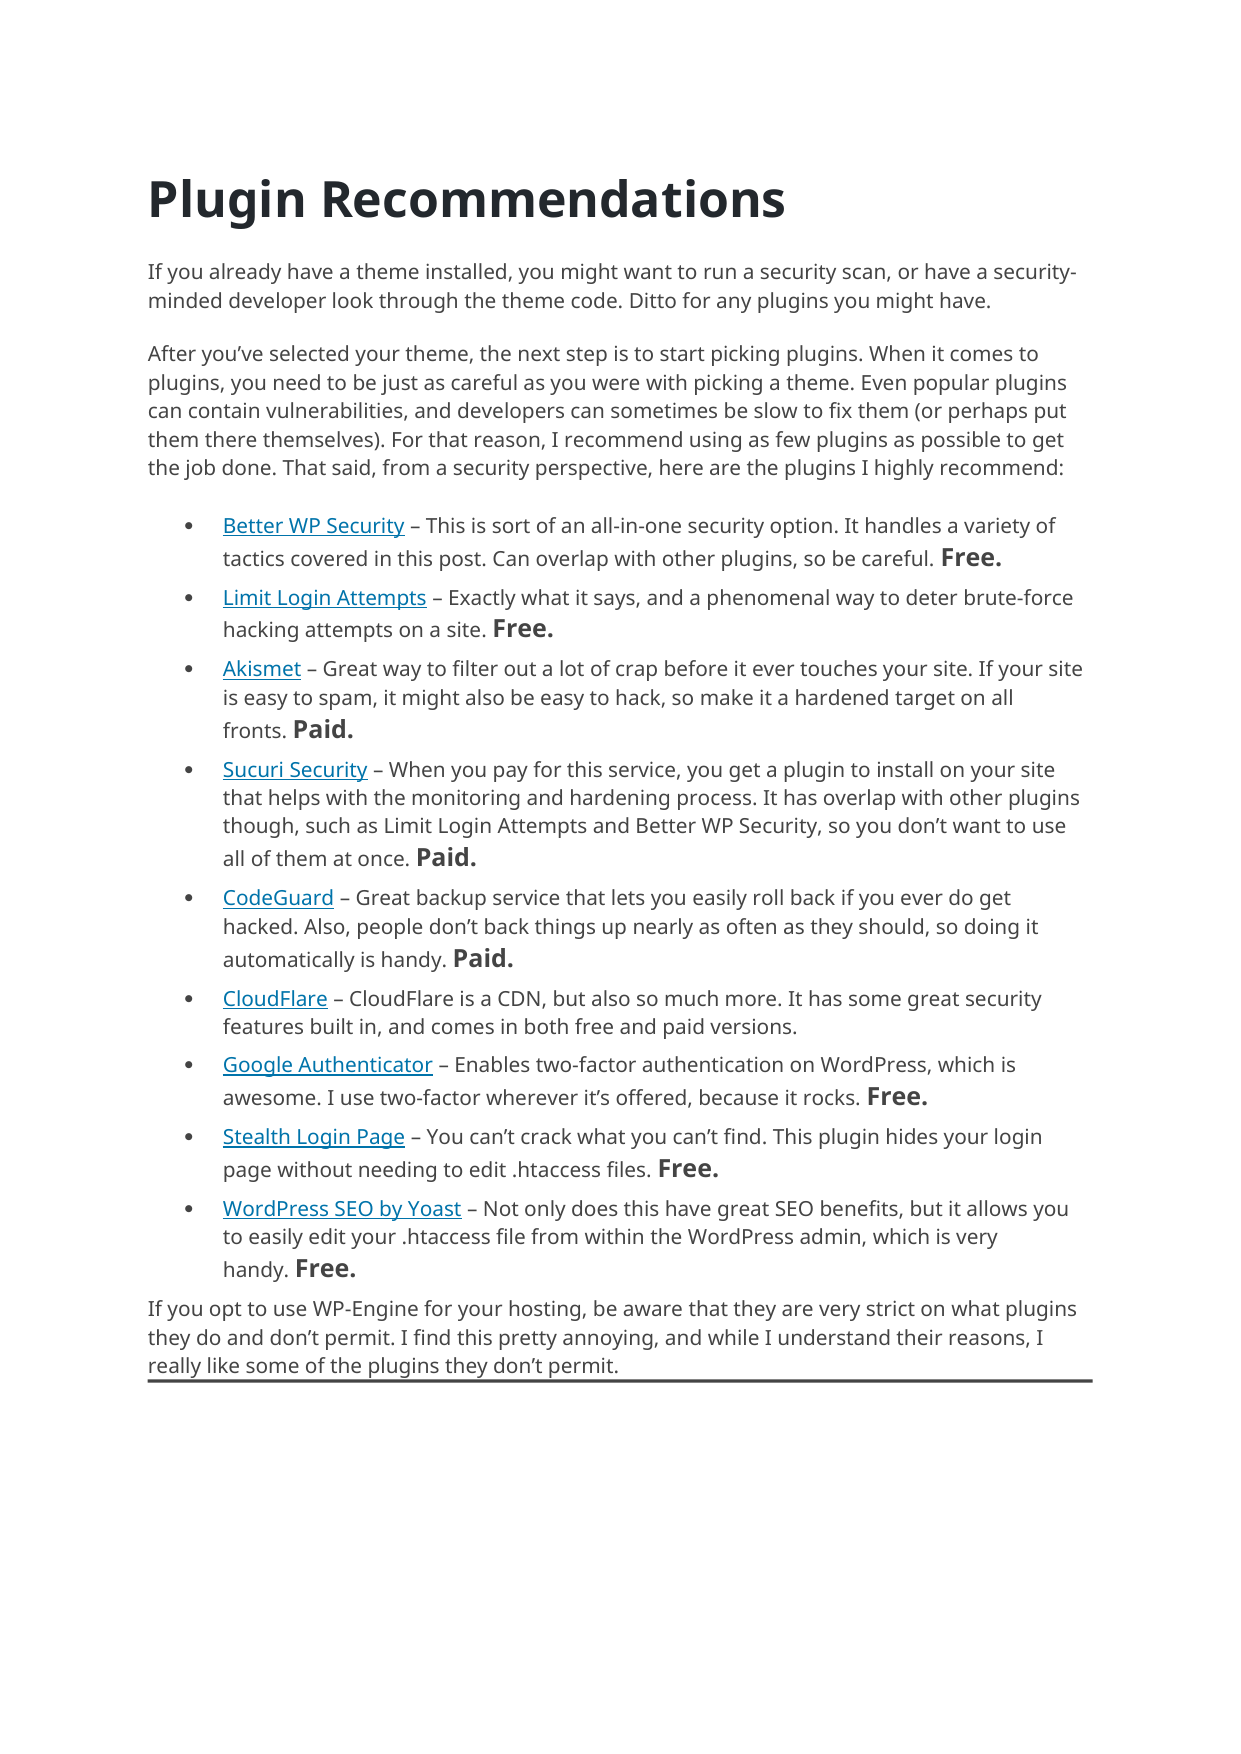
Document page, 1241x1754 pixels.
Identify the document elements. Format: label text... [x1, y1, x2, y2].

list Better WP Security – This is sort of an all-in-one security option. It handles a variety of tactics covered in this post. Can overlap with other plugins, so be careful. Free. [185, 511, 1093, 573]
list Akismet – Great way to filter out a lot of crap before it ever touches your site. If your site is easy to spam, it might also be easy to hack, so make it a hardened target on all fronts. Paid. [185, 654, 1093, 745]
list WordPress SEO by Yoast – Not only does this have great SEO benefits, but it allows you to easily edit your .htaccess file from within the WordPress admin, which is very handy. Free. [185, 1194, 1093, 1285]
list CodeGuard – Great backup service that lets you easily roll back if you ever do get hacked. Also, people don’t back things up nearly as often as they should, so doing it automatically is handy. Paid. [185, 883, 1093, 974]
text If you already have a theme installed, you might want to run a security scan, or have a security-minded developer look through the theme code. Ditto for any plugins you might have. [148, 257, 1093, 314]
list Limit Login Attempts – Exactly what it says, and a phenomenal way to deter brute-force hacking attempts on a site. Free. [185, 583, 1093, 645]
list Sucuri Security – When you pay for this service, you get a plugin to install on your site that helps with the monitoring and hardening process. It has overlap with other plugins though, such as Limit Login Attempts and Better WP Security, so you don’t want to use all of them at once. Paid. [185, 755, 1093, 874]
list Stealth Login Page – You can’t crack what you can’t find. This plugin hides your login page without needing to edit .htaccess files. Free. [185, 1122, 1093, 1184]
text After you’ve selected your theme, the next step is to start picking plugins. When it comes to plugins, you need to be just as careful as you were with picking a theme. Even popular plugins can contain vulnerabilities, and developers can sometimes be slow to fix them (or perhaps put them there themselves). For that reason, I recommend using as few plugins as possible to get the job done. That said, from a security perspective, here are the plugins I highly recommend: [148, 339, 1093, 482]
list CloudFlare – CloudFlare is a CDN, but also so much more. It has some great security features built in, and comes in both free and paid versions. [185, 984, 1093, 1041]
list Google Authenticator – Enables two-factor authentication on WordPress, which is awesome. I use two-factor wherever it’s offered, because it rocks. Free. [185, 1050, 1093, 1113]
text If you opt to use WP-Engine for your hosting, be aware that they are very strict on what plugins they do and don’t permit. I find this pretty annoying, and while I understand their reasons, I really like some of the plugins they don’t permit. [148, 1294, 1093, 1379]
text Plugin Recommendations [148, 164, 1093, 232]
